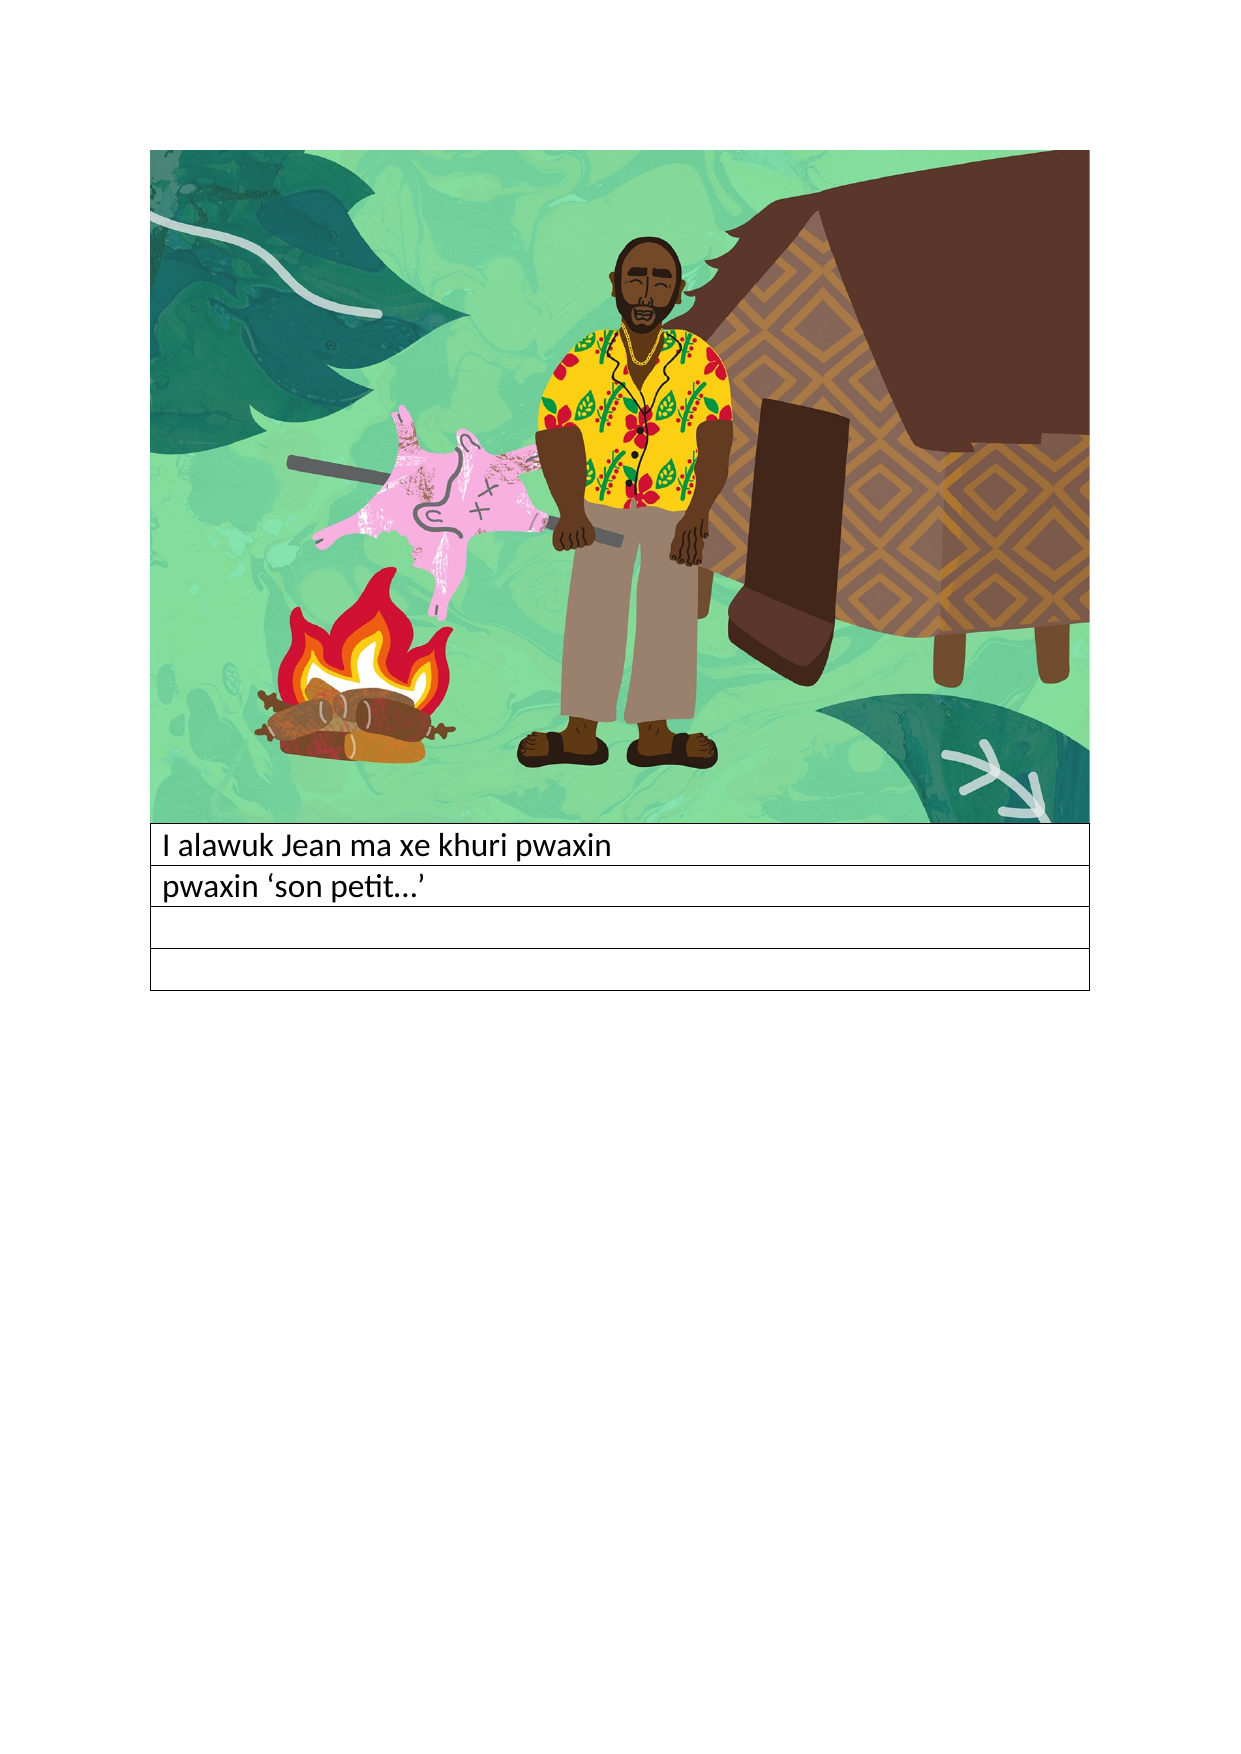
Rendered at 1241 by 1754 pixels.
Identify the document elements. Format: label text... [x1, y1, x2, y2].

table_cell [151, 949, 1089, 990]
picture [150, 150, 1090, 823]
table_header I alawuk Jean ma xe khuri pwaxin [151, 824, 1089, 864]
table_cell pwaxin ‘son petit…’ [151, 866, 1089, 906]
table_cell [151, 907, 1089, 948]
